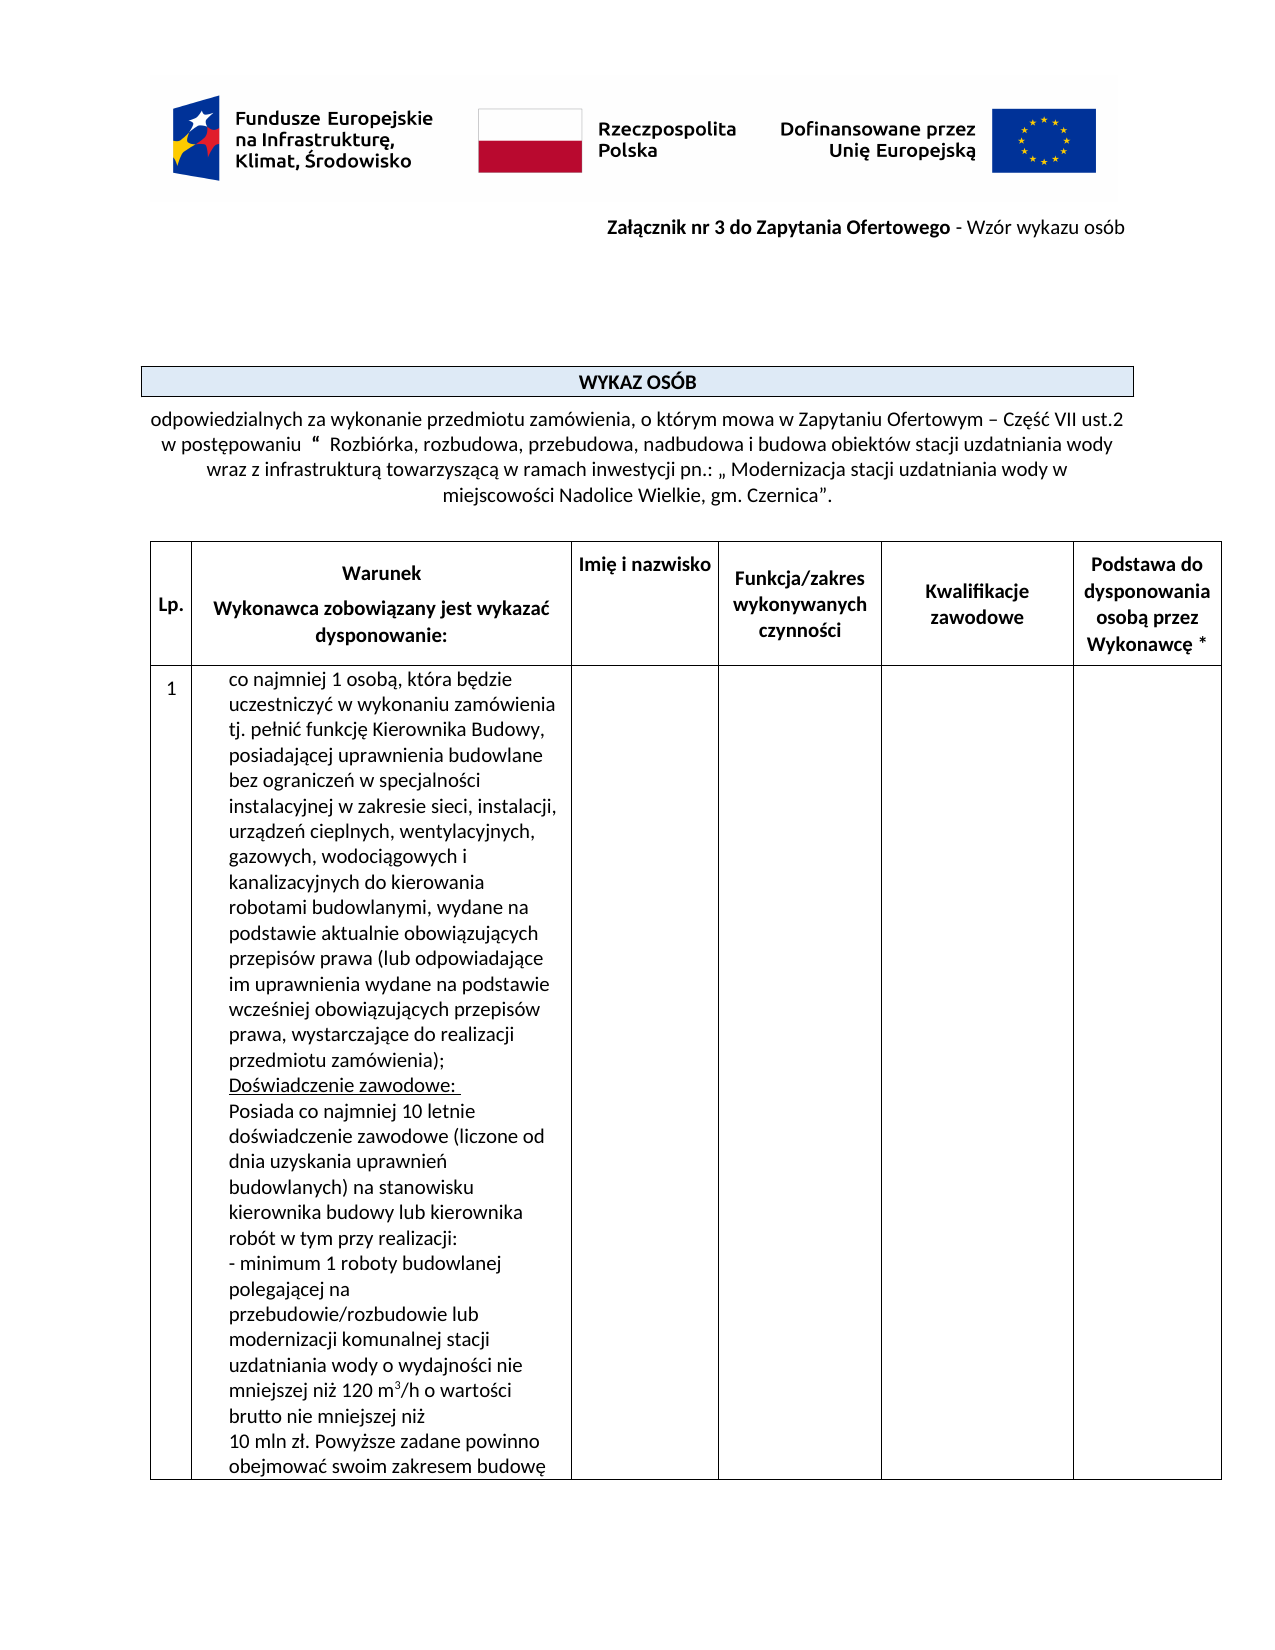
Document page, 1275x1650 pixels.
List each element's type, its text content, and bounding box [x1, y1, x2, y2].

table_cell [882, 666, 1073, 1479]
table_header Warunek Wykonawca zobowiązany jest wykazać dysponowanie: [192, 542, 571, 665]
text Załącznik nr 3 do Zapytania Ofertowego - Wzór wykazu osób [150, 214, 1125, 239]
text odpowiedzialnych za wykonanie przedmiotu zamówienia, o którym mowa w Zapytaniu Ofertowym – Część VII ust.2 w postępowaniu “ Rozbiórka, rozbudowa, przebudowa, nadbudowa i budowa obiektów stacji uzdatniania wody wraz z infrastrukturą towarzyszącą w ramach inwestycji pn.: „ Modernizacja stacji uzdatniania wody w miejscowości Nadolice Wielkie, gm. Czernica”. [150, 406, 1125, 507]
table_cell 1 [151, 666, 191, 1479]
table_header Imię i nazwisko [572, 542, 718, 665]
table_header Podstawa do dysponowania osobą przez Wykonawcę * [1074, 542, 1221, 665]
table_cell [572, 666, 718, 1479]
table_header Lp. [151, 542, 191, 665]
text WYKAZ OSÓB [142, 367, 1133, 396]
table_header Kwalifikacje zawodowe [882, 542, 1073, 665]
table_cell [719, 666, 881, 1479]
table_header Funkcja/zakres wykonywanych czynności [719, 542, 881, 665]
table_cell [1074, 666, 1221, 1479]
picture [150, 75, 1119, 202]
